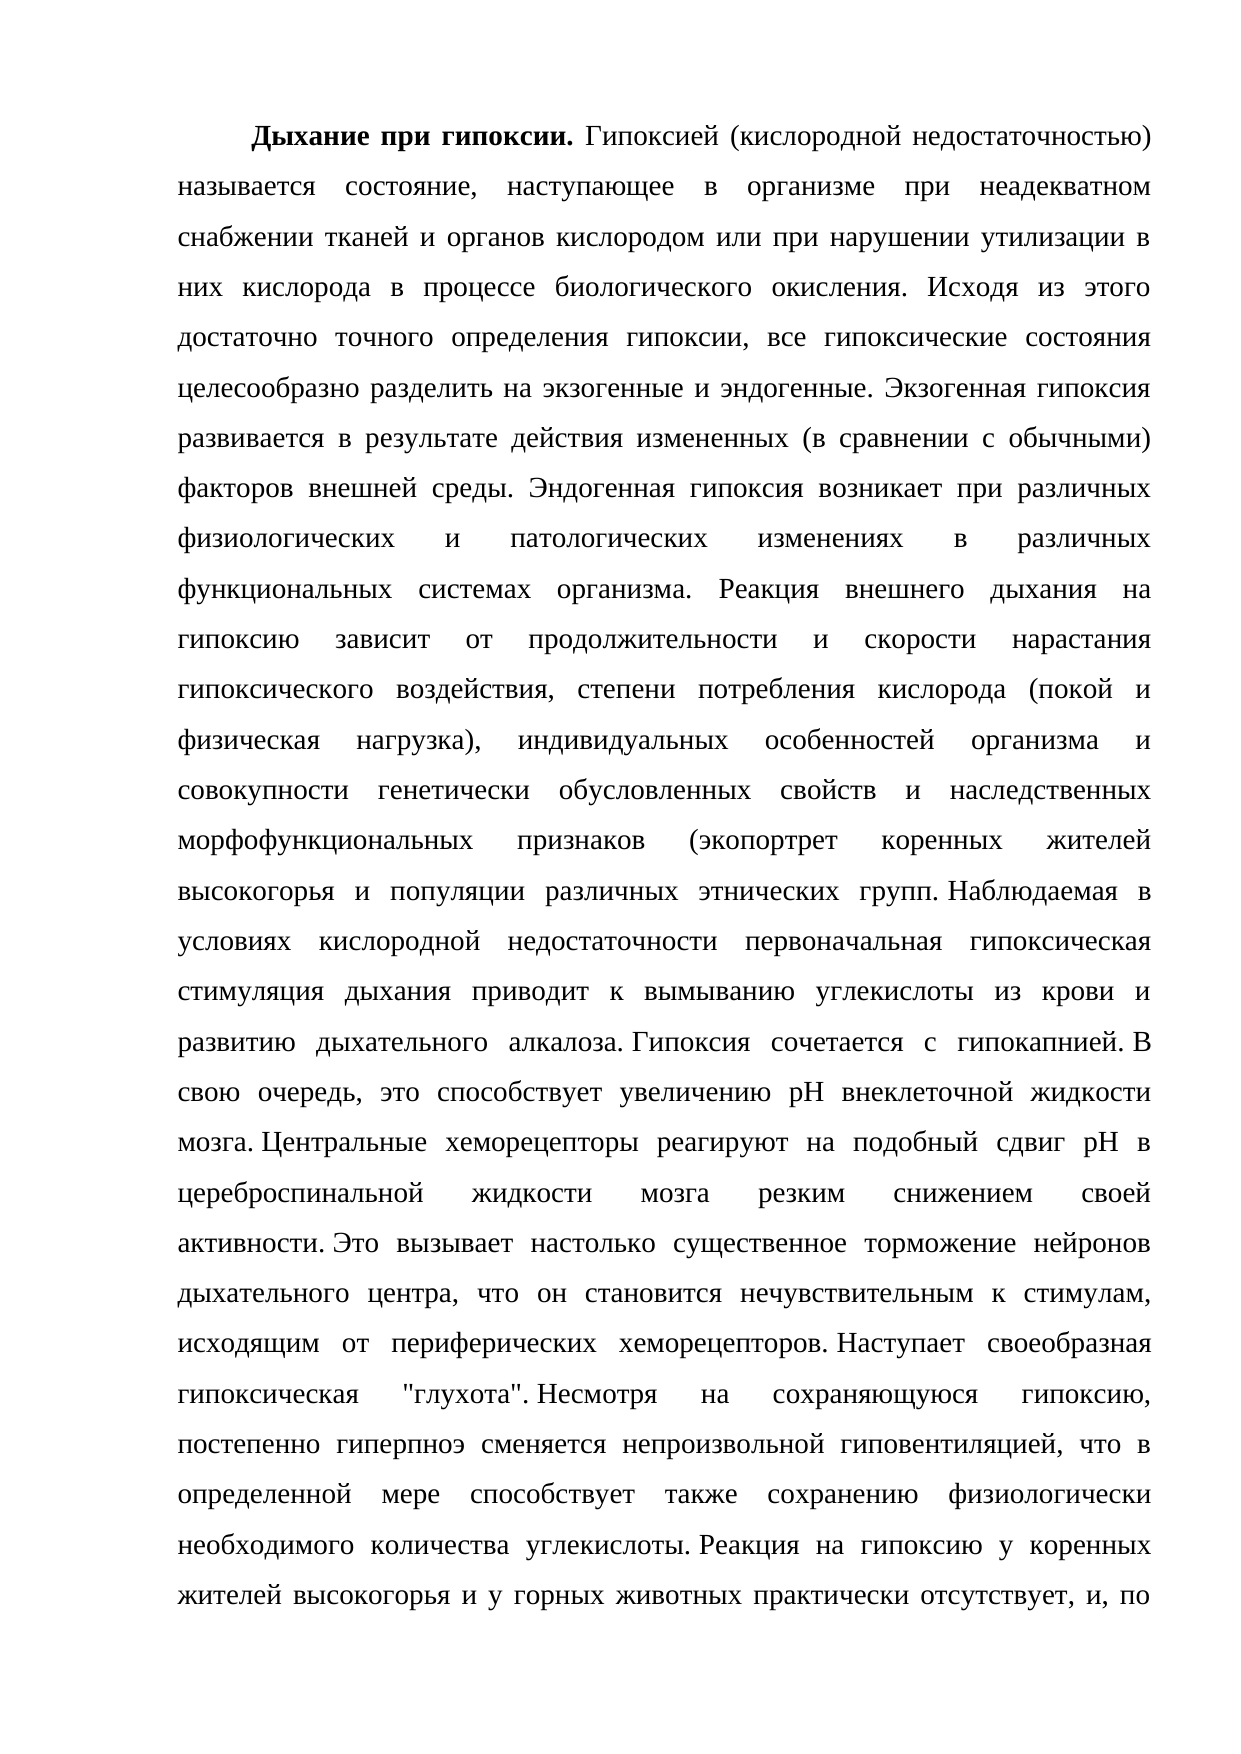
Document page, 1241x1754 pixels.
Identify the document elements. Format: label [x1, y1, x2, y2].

text [177, 118, 1152, 1611]
